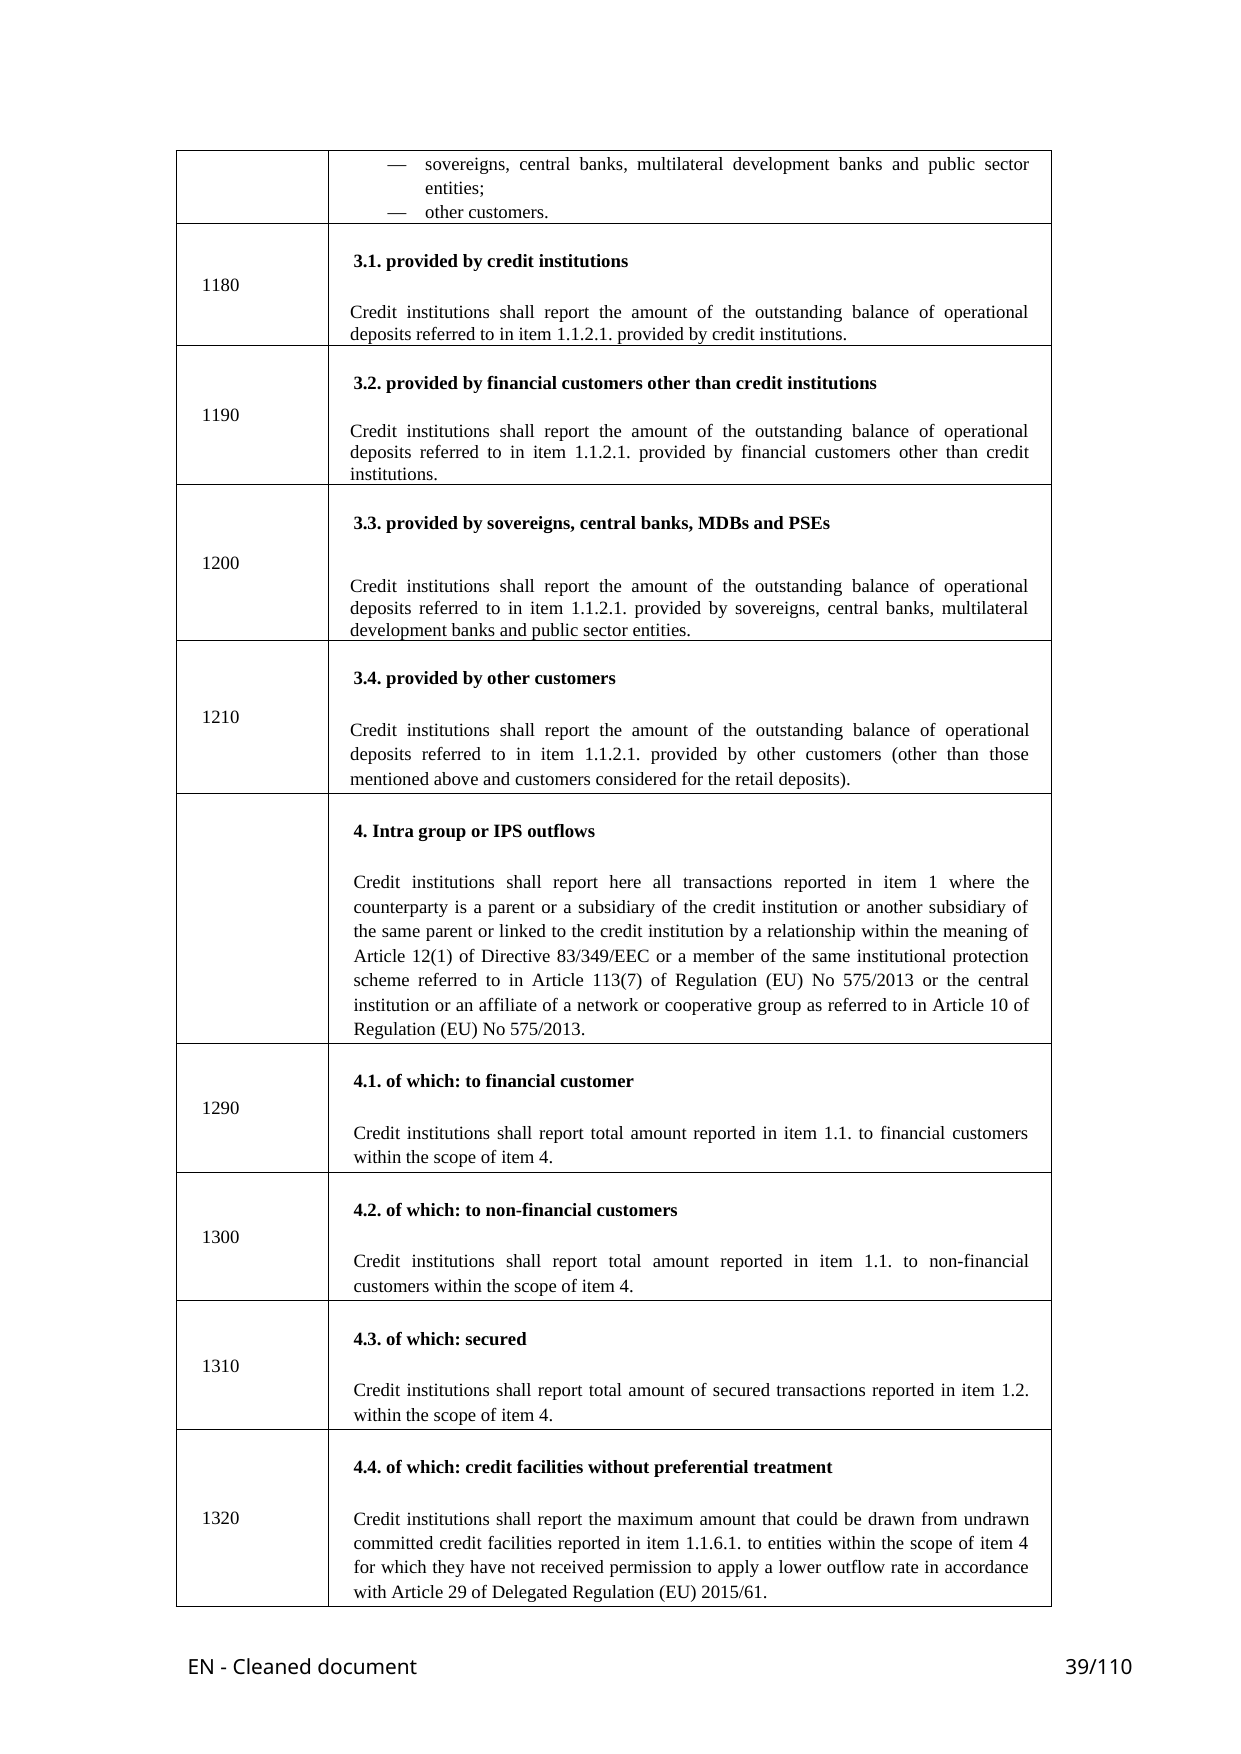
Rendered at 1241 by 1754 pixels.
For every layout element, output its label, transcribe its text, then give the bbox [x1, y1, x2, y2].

table_cell 3.1. provided by credit institutions Credit institutions shall report the amount of the outstanding balance of operational deposits referred to in item 1.1.2.1. provided by credit institutions. [329, 224, 1051, 344]
table_cell 4. Intra group or IPS outflows Credit institutions shall report here all transactions reported in item 1 where the counterparty is a parent or a subsidiary of the credit institution or another subsidiary of the same parent or linked to the credit institution by a relationship within the meaning of Article 12(1) of Directive 83/349/EEC or a member of the same institutional protection scheme referred to in Article 113(7) of Regulation (EU) No 575/2013 or the central institution or an affiliate of a network or cooperative group as referred to in Article 10 of Regulation (EU) No 575/2013. [329, 794, 1051, 1043]
table_cell 1190 [177, 346, 328, 484]
table_cell 4.1. of which: to financial customer Credit institutions shall report total amount reported in item 1.1. to financial customers within the scope of item 4. [329, 1044, 1051, 1172]
table_cell 1180 [177, 224, 328, 344]
table_cell 4.4. of which: credit facilities without preferential treatment Credit institutions shall report the maximum amount that could be drawn from undrawn committed credit facilities reported in item 1.1.6.1. to entities within the scope of item 4 for which they have not received permission to apply a lower outflow rate in accordance with Article 29 of Delegated Regulation (EU) 2015/61. [329, 1430, 1051, 1606]
table_cell [177, 794, 328, 1043]
table_cell 4.2. of which: to non-financial customers Credit institutions shall report total amount reported in item 1.1. to non-financial customers within the scope of item 4. [329, 1173, 1051, 1300]
table_cell 1320 [177, 1430, 328, 1606]
table_cell 3.4. provided by other customers Credit institutions shall report the amount of the outstanding balance of operational deposits referred to in item 1.1.2.1. provided by other customers (other than those mentioned above and customers considered for the retail deposits). [329, 641, 1051, 793]
table_cell 3.3. provided by sovereigns, central banks, MDBs and PSEs Credit institutions shall report the amount of the outstanding balance of operational deposits referred to in item 1.1.2.1. provided by sovereigns, central banks, multilateral development banks and public sector entities. [329, 485, 1051, 640]
table_cell 1290 [177, 1044, 328, 1172]
table_cell 1300 [177, 1173, 328, 1300]
table_cell 1210 [177, 641, 328, 793]
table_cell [329, 151, 1051, 223]
table_cell 1200 [177, 485, 328, 640]
table_cell 3.2. provided by financial customers other than credit institutions Credit institutions shall report the amount of the outstanding balance of operational deposits referred to in item 1.1.2.1. provided by financial customers other than credit institutions. [329, 346, 1051, 484]
table_cell [177, 151, 328, 223]
table_cell 1310 [177, 1301, 328, 1429]
table_cell 4.3. of which: secured Credit institutions shall report total amount of secured transactions reported in item 1.2. within the scope of item 4. [329, 1301, 1051, 1429]
